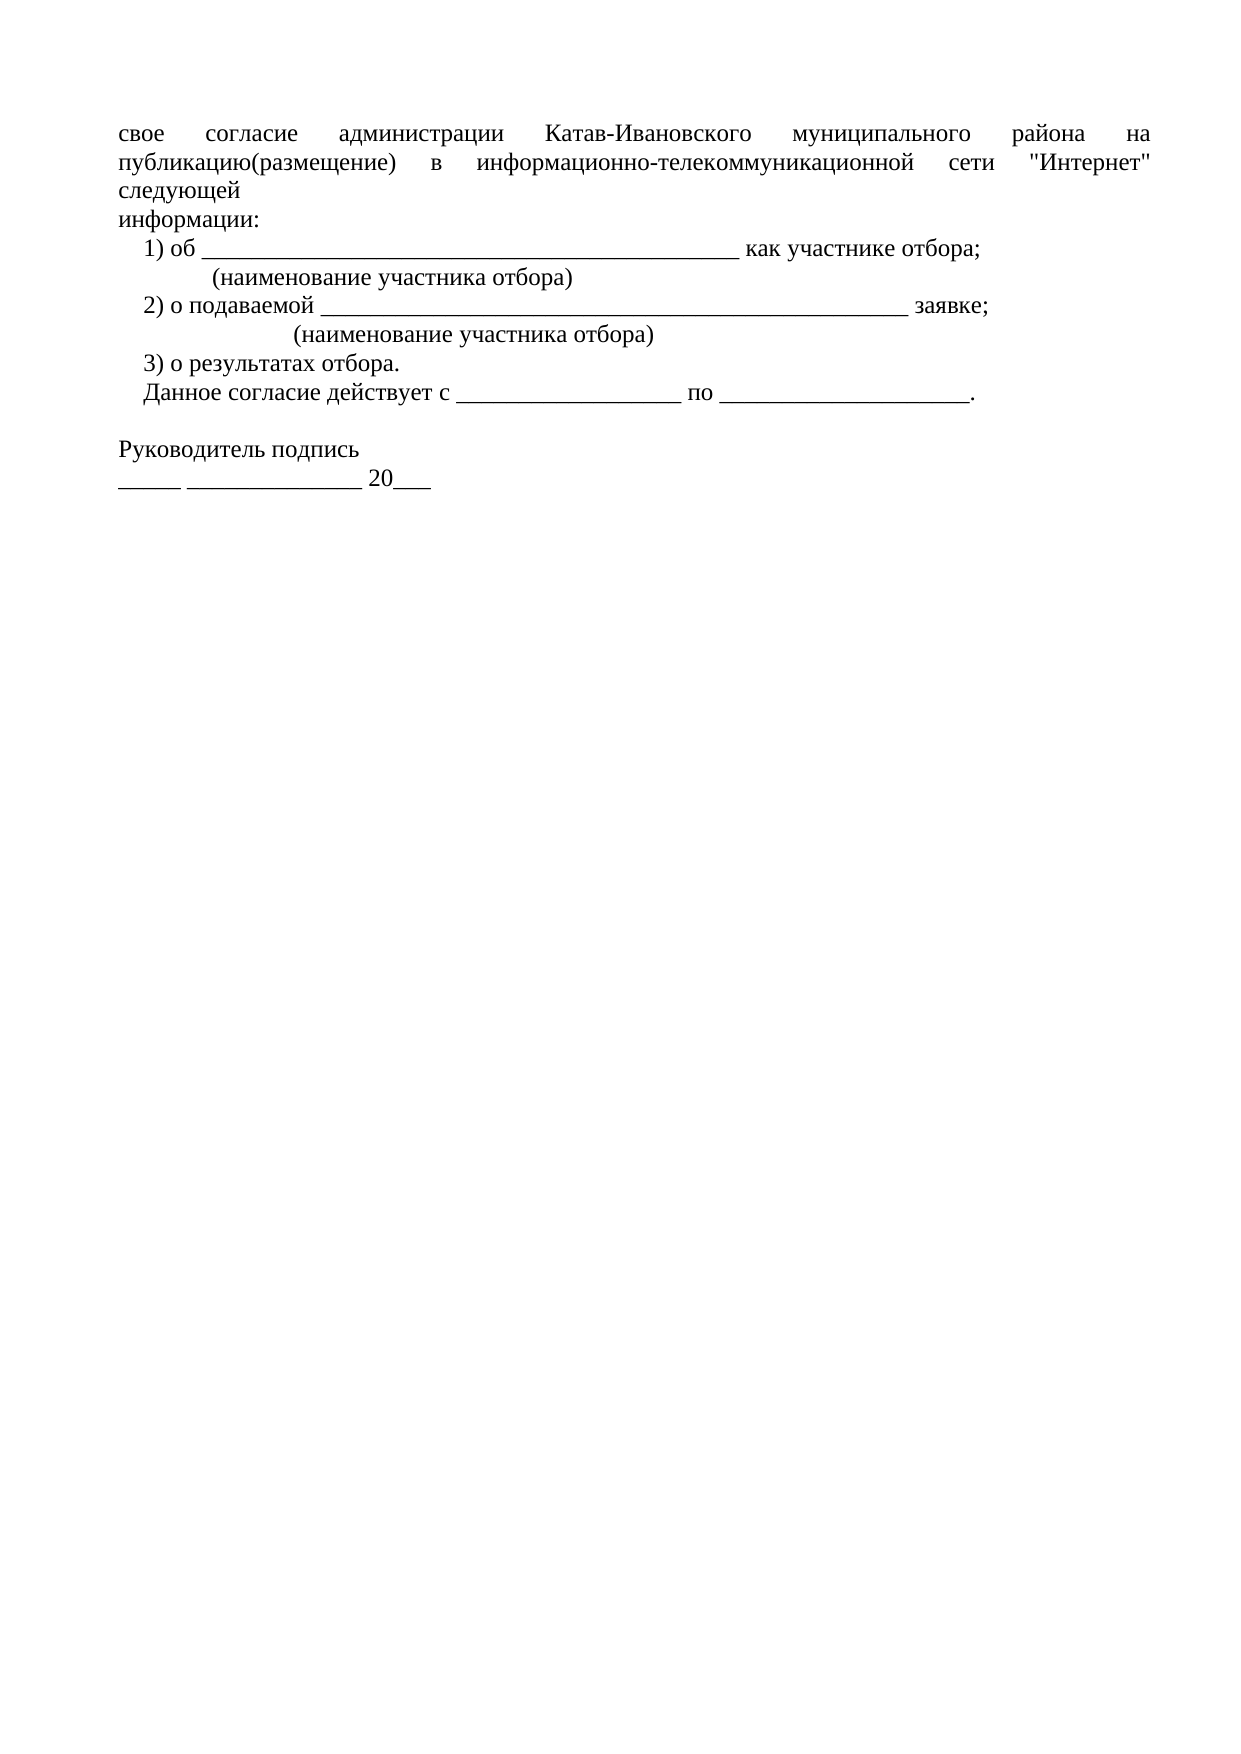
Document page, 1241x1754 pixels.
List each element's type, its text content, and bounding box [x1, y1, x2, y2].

text 1) об ___________________________________________ как участнике отбора; [118, 233, 1152, 262]
text свое согласие администрации Катав-Ивановского муниципального района на публикацию(размещение) в информационно-телекоммуникационной сети "Интернет" следующей [118, 118, 1152, 204]
text Руководитель подпись [118, 434, 1152, 463]
text 3) о результатах отбора. [118, 348, 1152, 377]
text (наименование участника отбора) [118, 319, 1152, 348]
text (наименование участника отбора) [118, 262, 1152, 291]
text информации: [118, 204, 1152, 233]
text _____ ______________ 20___ [118, 463, 1152, 492]
text Данное согласие действует с __________________ по ____________________. [118, 377, 1152, 406]
text 2) о подаваемой _______________________________________________ заявке; [118, 291, 1152, 319]
